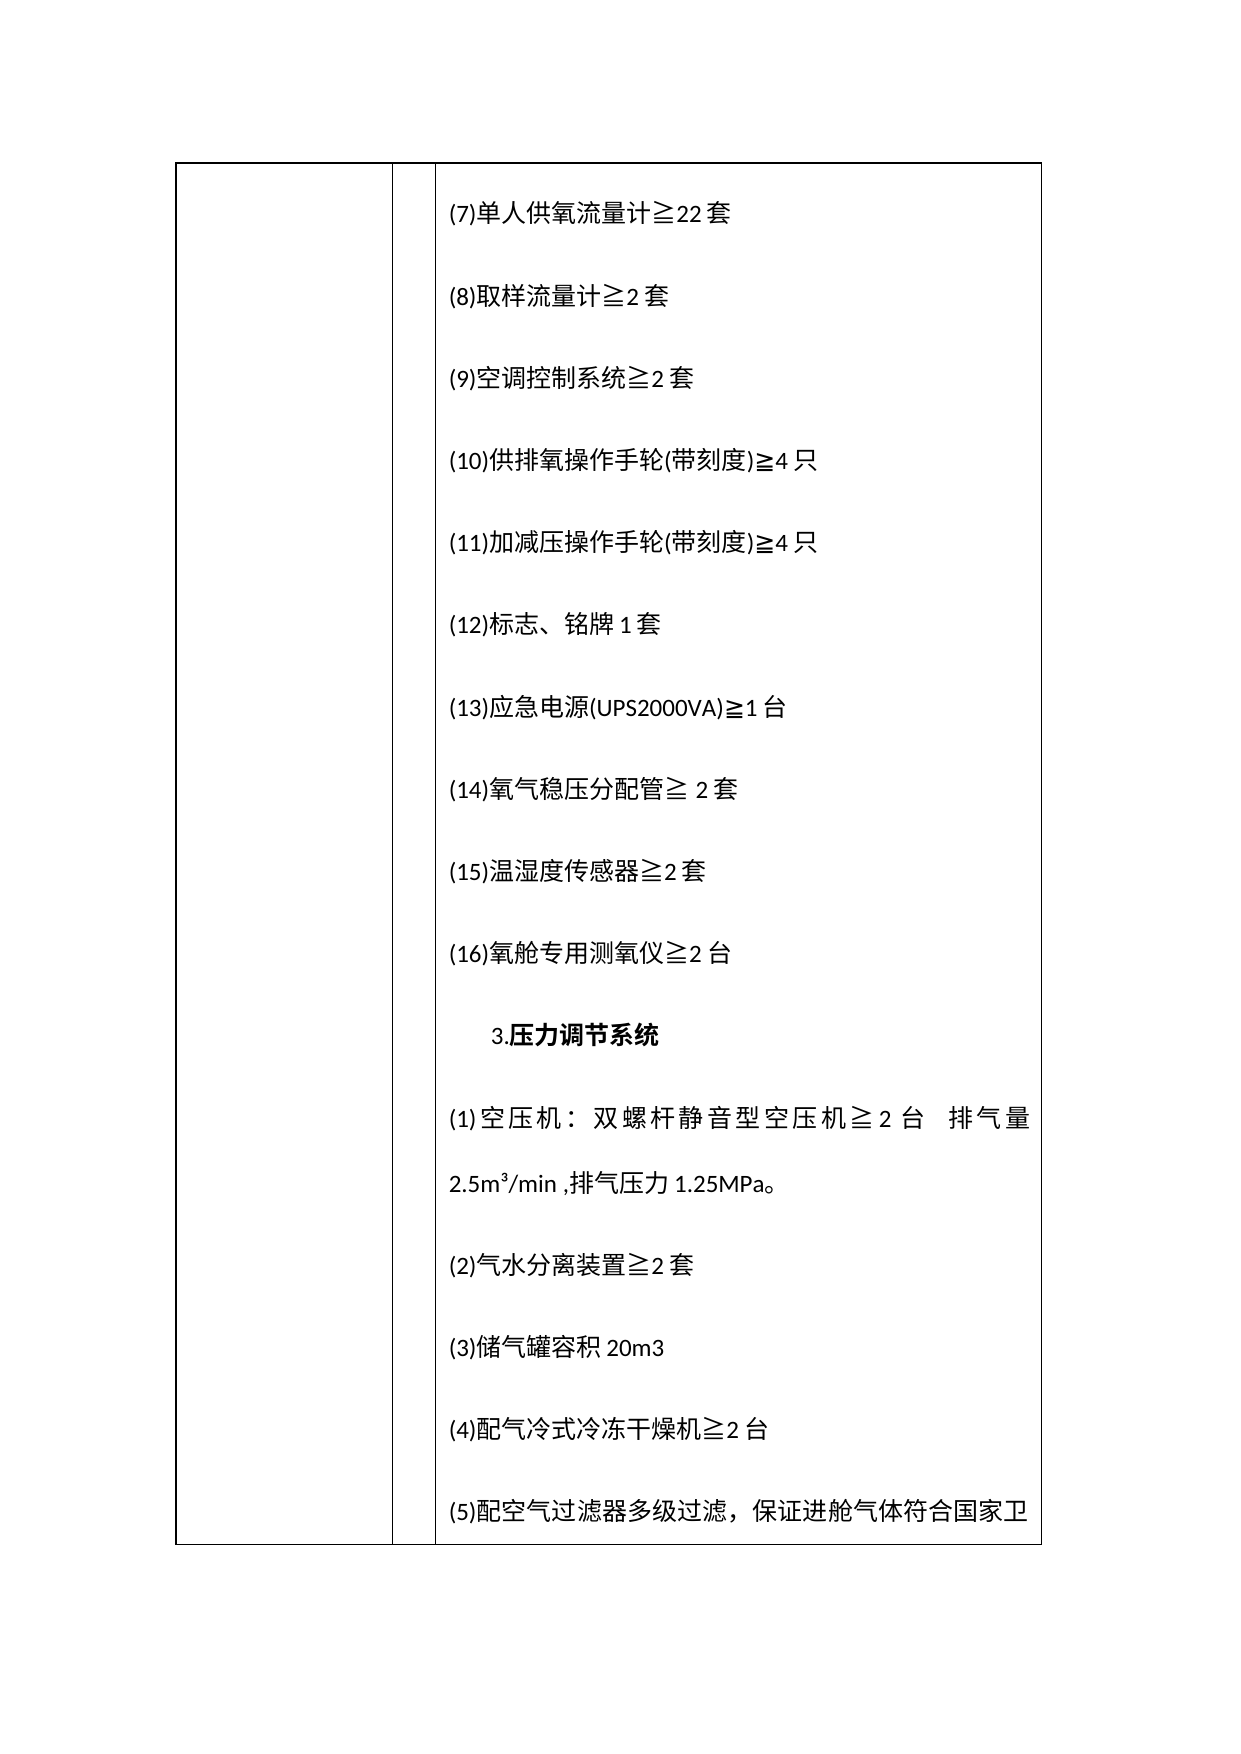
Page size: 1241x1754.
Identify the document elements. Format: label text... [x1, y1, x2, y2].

table_cell 1 [393, 164, 435, 1543]
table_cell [436, 164, 1041, 1543]
table_cell [177, 164, 392, 1543]
